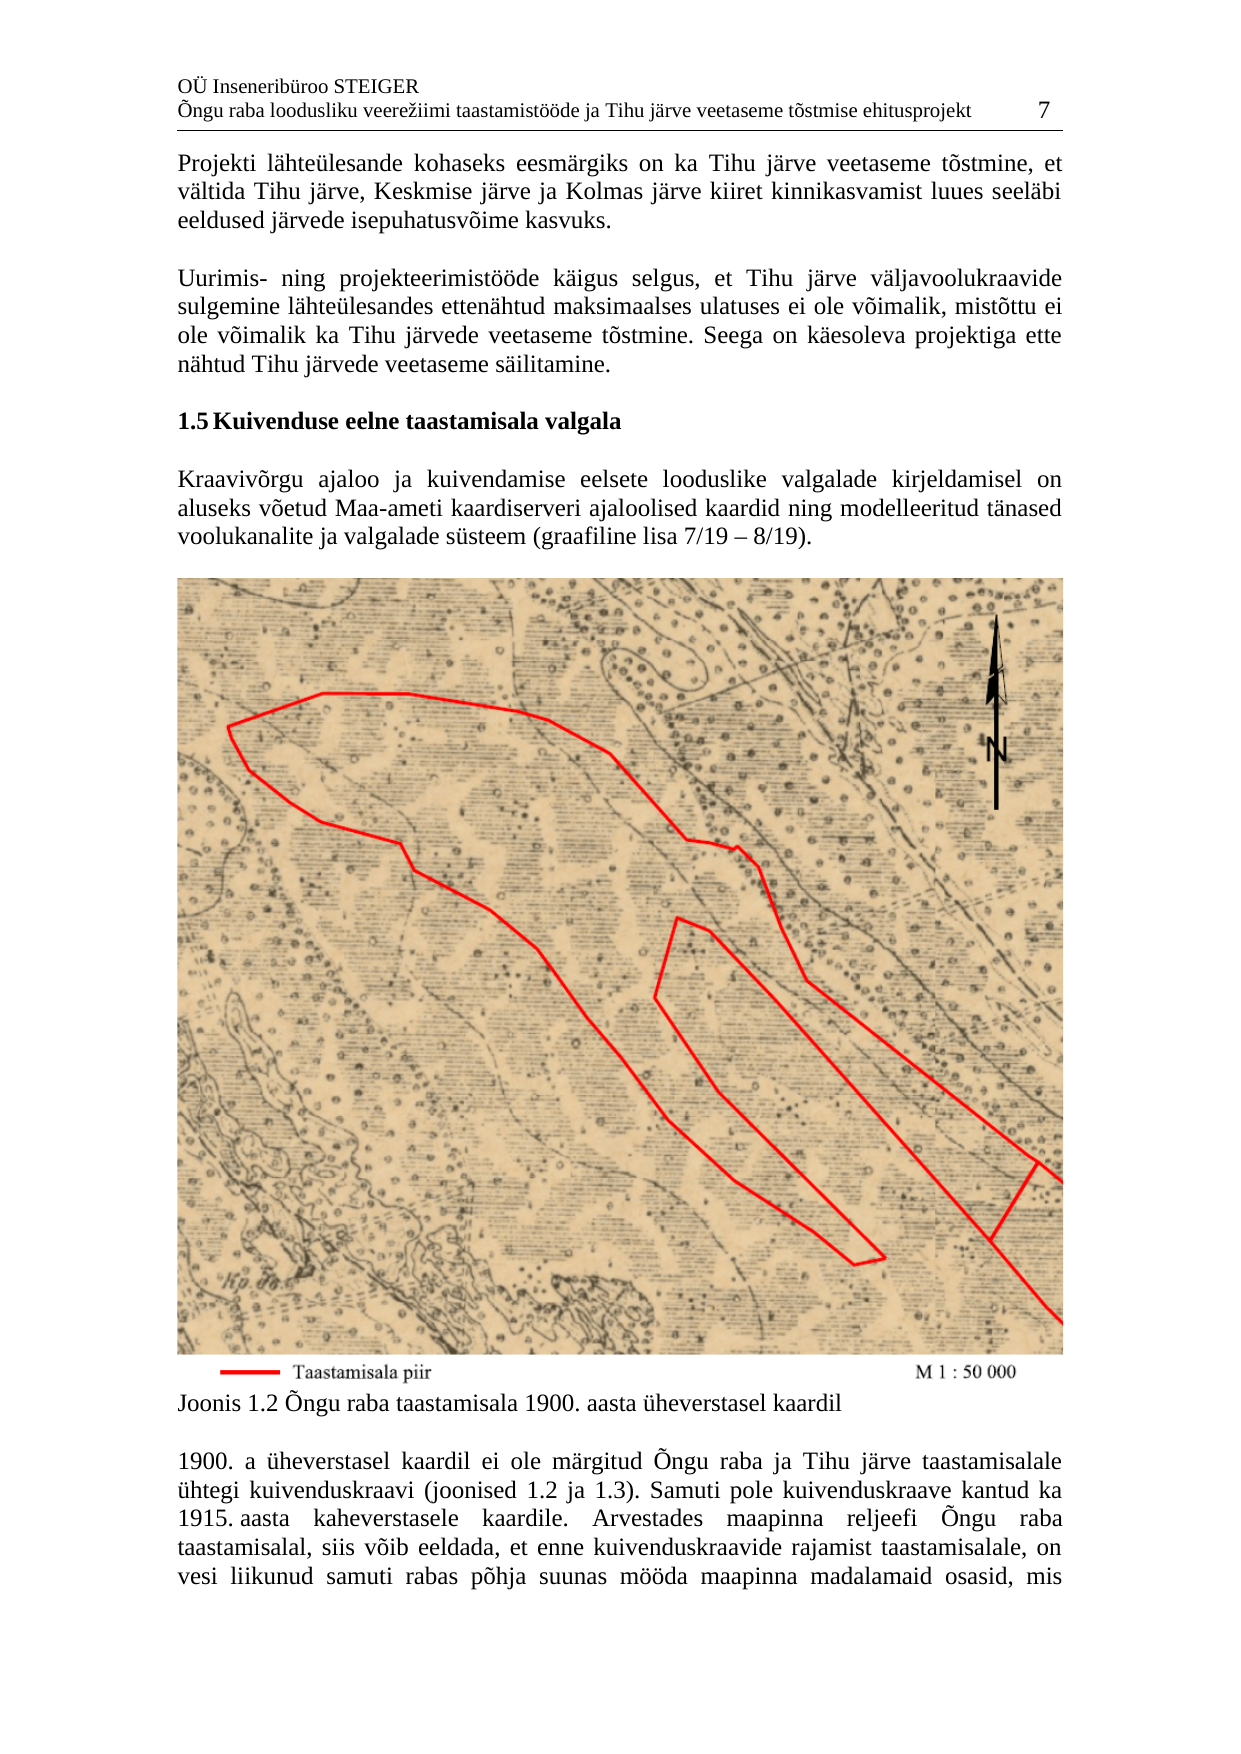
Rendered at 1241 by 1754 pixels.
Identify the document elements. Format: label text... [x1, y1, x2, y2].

text Joonis 1.2 Õngu raba taastamisala 1900. aasta üheverstasel kaardil [177, 1389, 1063, 1417]
subtitle Kuivenduse eelne taastamisala valgala [177, 406, 1063, 435]
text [177, 1446, 1063, 1590]
text Projekti lähteülesande kohaseks eesmärgiks on ka Tihu järve veetaseme tõstmine, et vältida Tihu järve, Keskmise järve ja Kolmas järve kiiret kinnikasvamist luues seeläbi eeldused järvede isepuhatusvõime kasvuks. [177, 148, 1063, 234]
text Kraavivõrgu ajaloo ja kuivendamise eelsete looduslike valgalade kirjeldamisel on aluseks võetud Maa-ameti kaardiserveri ajaloolised kaardid ning modelleeritud tänased voolukanalite ja valgalade süsteem (graafiline lisa 7/19 – 8/19). [177, 464, 1063, 550]
text Uurimis- ning projekteerimistööde käigus selgus, et Tihu järve väljavoolukraavide sulgemine lähteülesandes ettenähtud maksimaalses ulatuses ei ole võimalik, mistõttu ei ole võimalik ka Tihu järvede veetaseme tõstmine. Seega on käesoleva projektiga ette nähtud Tihu järvede veetaseme säilitamine. [177, 263, 1063, 378]
picture [177, 578, 1064, 1389]
